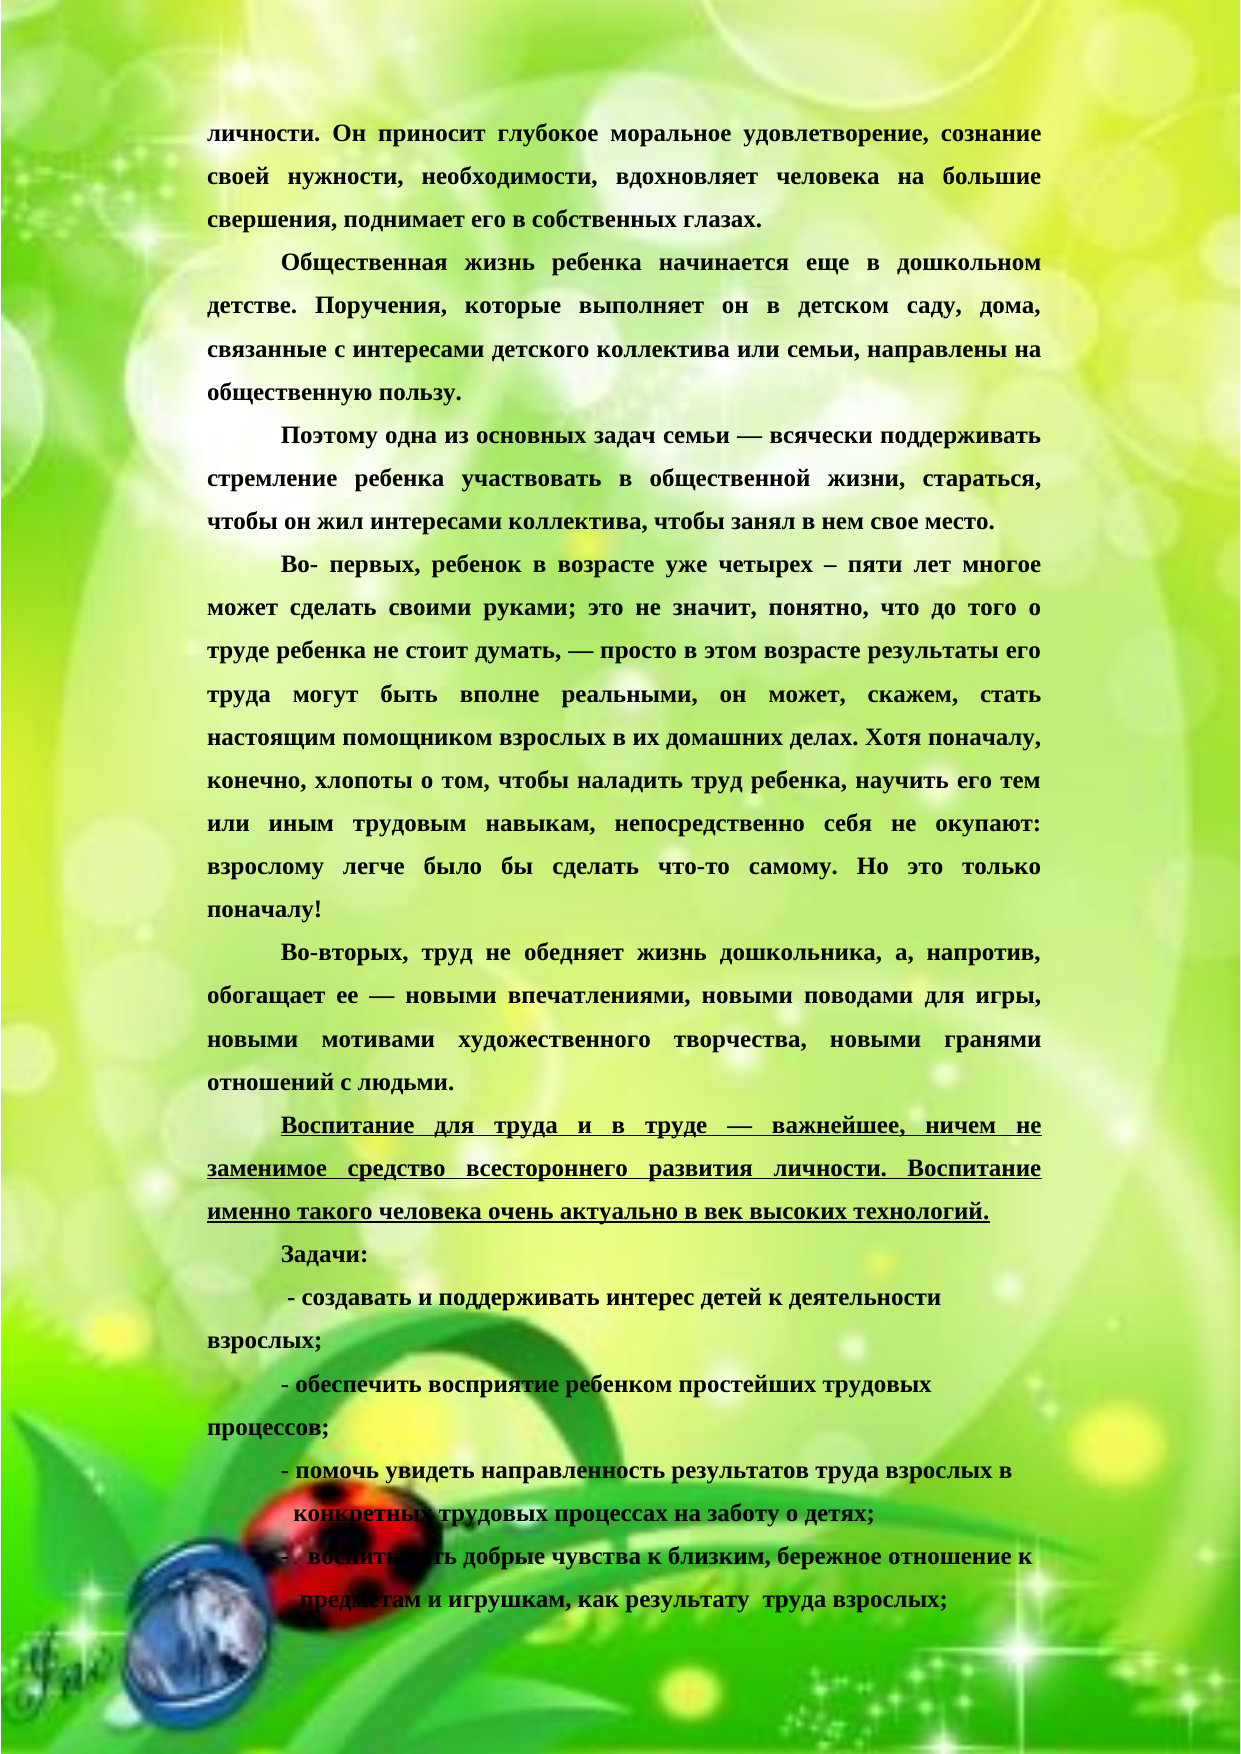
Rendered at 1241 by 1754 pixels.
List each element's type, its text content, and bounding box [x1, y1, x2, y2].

text - помочь увидеть направленность результатов труда взрослых в [207, 1455, 1042, 1484]
text - создавать и поддерживать интерес детей к деятельности взрослых; [207, 1282, 1042, 1354]
text Поэтому одна из основных задач семьи — всячески поддерживать стремление ребенка участвовать в общественной жизни, стараться, чтобы он жил интересами коллектива, чтобы занял в нем свое место. [207, 420, 1042, 535]
text Во-вторых, труд не обедняет жизнь дошкольника, а, напротив, обогащает ее — новыми впечатлениями, новыми поводами для игры, новыми мотивами художественного творчества, новыми гранями отношений с людьми. [207, 937, 1042, 1096]
text конкретных трудовых процессах на заботу о детях; [207, 1498, 1042, 1527]
text Воспитание для труда и в труде — важнейшее, ничем не заменимое средство всестороннего развития личности. Воспитание именно такого человека очень актуально в век высоких технологий. [207, 1110, 1042, 1178]
text - обеспечить восприятие ребенком простейших трудовых процессов; [207, 1369, 1042, 1441]
text - воспитывать добрые чувства к близким, бережное отношение к [207, 1541, 1042, 1570]
text Общественная жизнь ребенка начинается еще в дошкольном детстве. Поручения, которые выполняет он в детском саду, дома, связанные с интересами детского коллектива или семьи, направлены на общественную пользу. [207, 247, 1042, 406]
text Воспитание для труда и в труде — важнейшее, ничем не заменимое средство всестороннего развития личности. Воспитание именно такого человека очень актуально в век высоких технологий. [207, 1179, 1042, 1225]
text предметам и игрушкам, как результату труда взрослых; [207, 1584, 1042, 1613]
text Во- первых, ребенок в возрасте уже четырех – пяти лет многое может сделать своими руками; это не значит, понятно, что до того о труде ребенка не стоит думать, — просто в этом возрасте результаты его труда могут быть вполне реальными, он может, скажем, стать настоящим помощником взрослых в их домашних делах. Хотя поначалу, конечно, хлопоты о том, чтобы наладить труд ребенка, научить его тем или иным трудовым навыкам, непосредственно себя не окупают: взрослому легче было бы сделать что-то самому. Но это только поначалу! [207, 549, 1042, 923]
picture [1, 0, 1241, 1754]
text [207, 118, 1042, 233]
text Задачи: [207, 1239, 1042, 1268]
